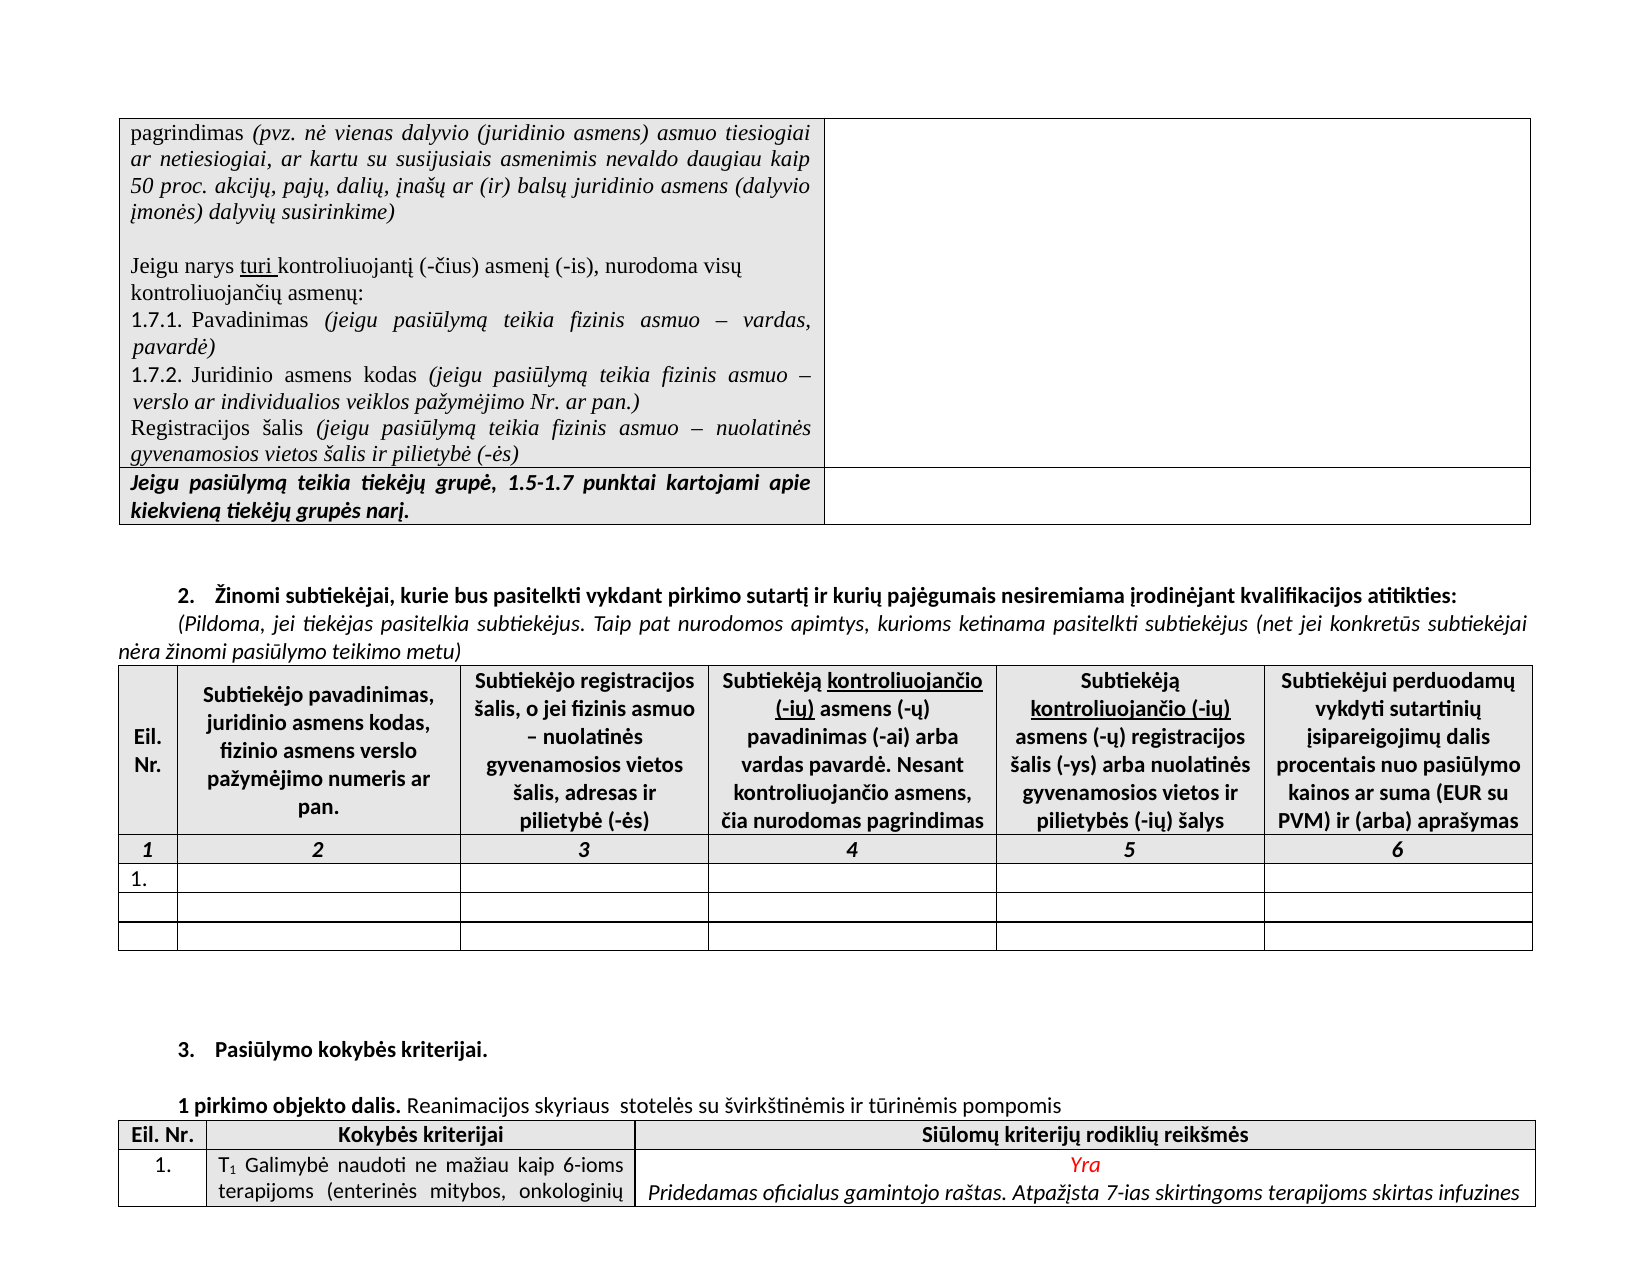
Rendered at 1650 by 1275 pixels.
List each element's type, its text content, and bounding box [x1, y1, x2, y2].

list (Pildoma, jei tiekėjas pasitelkia subtiekėjus. Taip pat nurodomos apimtys, kurioms ketinama pasitelkti subtiekėjus (net jei konkretūs subtiekėjai nėra žinomi pasiūlymo teikimo metu) [118, 609, 1532, 665]
list Žinomi subtiekėjai, kurie bus pasitelkti vykdant pirkimo sutartį ir kurių pajėgumais nesiremiama įrodinėjant kvalifikacijos atitikties: [177, 581, 1532, 609]
table_cell [178, 923, 460, 950]
table_cell [461, 864, 708, 892]
table_header Eil. Nr. [119, 666, 177, 834]
list Pasiūlymo kokybės kriterijai. [177, 1036, 1532, 1063]
table_cell [825, 468, 1530, 524]
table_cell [207, 1150, 634, 1206]
table_cell [1265, 864, 1532, 892]
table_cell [636, 1150, 1535, 1206]
table_cell 5 [997, 835, 1264, 863]
table_header Kokybės kriterijai [207, 1121, 634, 1149]
table_header Siūlomų kriterijų rodiklių reikšmės [636, 1121, 1535, 1149]
table_cell [997, 923, 1264, 950]
table_cell [709, 864, 996, 892]
table_header Subtiekėją kontroliuojančio (-ių) asmens (-ų) pavadinimas (-ai) arba vardas pavardė. Nesant kontroliuojančio asmens, čia nurodomas pagrindimas [709, 666, 996, 834]
table_cell [461, 893, 708, 921]
table_header Subtiekėjo registracijos šalis, o jei fizinis asmuo – nuolatinės gyvenamosios vietos šalis, adresas ir pilietybė (-ės) [461, 666, 708, 834]
table_cell [709, 923, 996, 950]
table_cell [178, 893, 460, 921]
table_cell 1. [119, 864, 177, 892]
table_cell [997, 893, 1264, 921]
table_cell 4 [709, 835, 996, 863]
table_cell [461, 923, 708, 950]
table_cell Jeigu pasiūlymą teikia tiekėjų grupė, 1.5-1.7 punktai kartojami apie kiekvieną tiekėjų grupės narį. [120, 468, 824, 524]
table_cell [997, 864, 1264, 892]
table_cell 1 [119, 835, 177, 863]
table_cell [178, 864, 460, 892]
table_header Subtiekėją kontroliuojančio (-ių) asmens (-ų) registracijos šalis (-ys) arba nuolatinės gyvenamosios vietos ir pilietybės (-ių) šalys [997, 666, 1264, 834]
table_cell [1265, 923, 1532, 950]
table_cell 3 [461, 835, 708, 863]
table_cell [119, 893, 177, 921]
table_cell 6 [1265, 835, 1532, 863]
table_cell [709, 893, 996, 921]
table_cell [825, 119, 1530, 467]
text 1 pirkimo objekto dalis. Reanimacijos skyriaus stotelės su švirkštinėmis ir tūrinėmis pompomis [177, 1092, 1532, 1119]
table_header Subtiekėjui perduodamų vykdyti sutartinių įsipareigojimų dalis procentais nuo pasiūlymo kainos ar suma (EUR su PVM) ir (arba) aprašymas [1265, 666, 1532, 834]
table_cell 1. [119, 1150, 206, 1206]
table_header Subtiekėjo pavadinimas, juridinio asmens kodas, fizinio asmens verslo pažymėjimo numeris ar pan. [178, 666, 460, 834]
table_header Eil. Nr. [119, 1121, 206, 1149]
table_cell [119, 923, 177, 950]
table_cell [1265, 893, 1532, 921]
table_cell 2 [178, 835, 460, 863]
